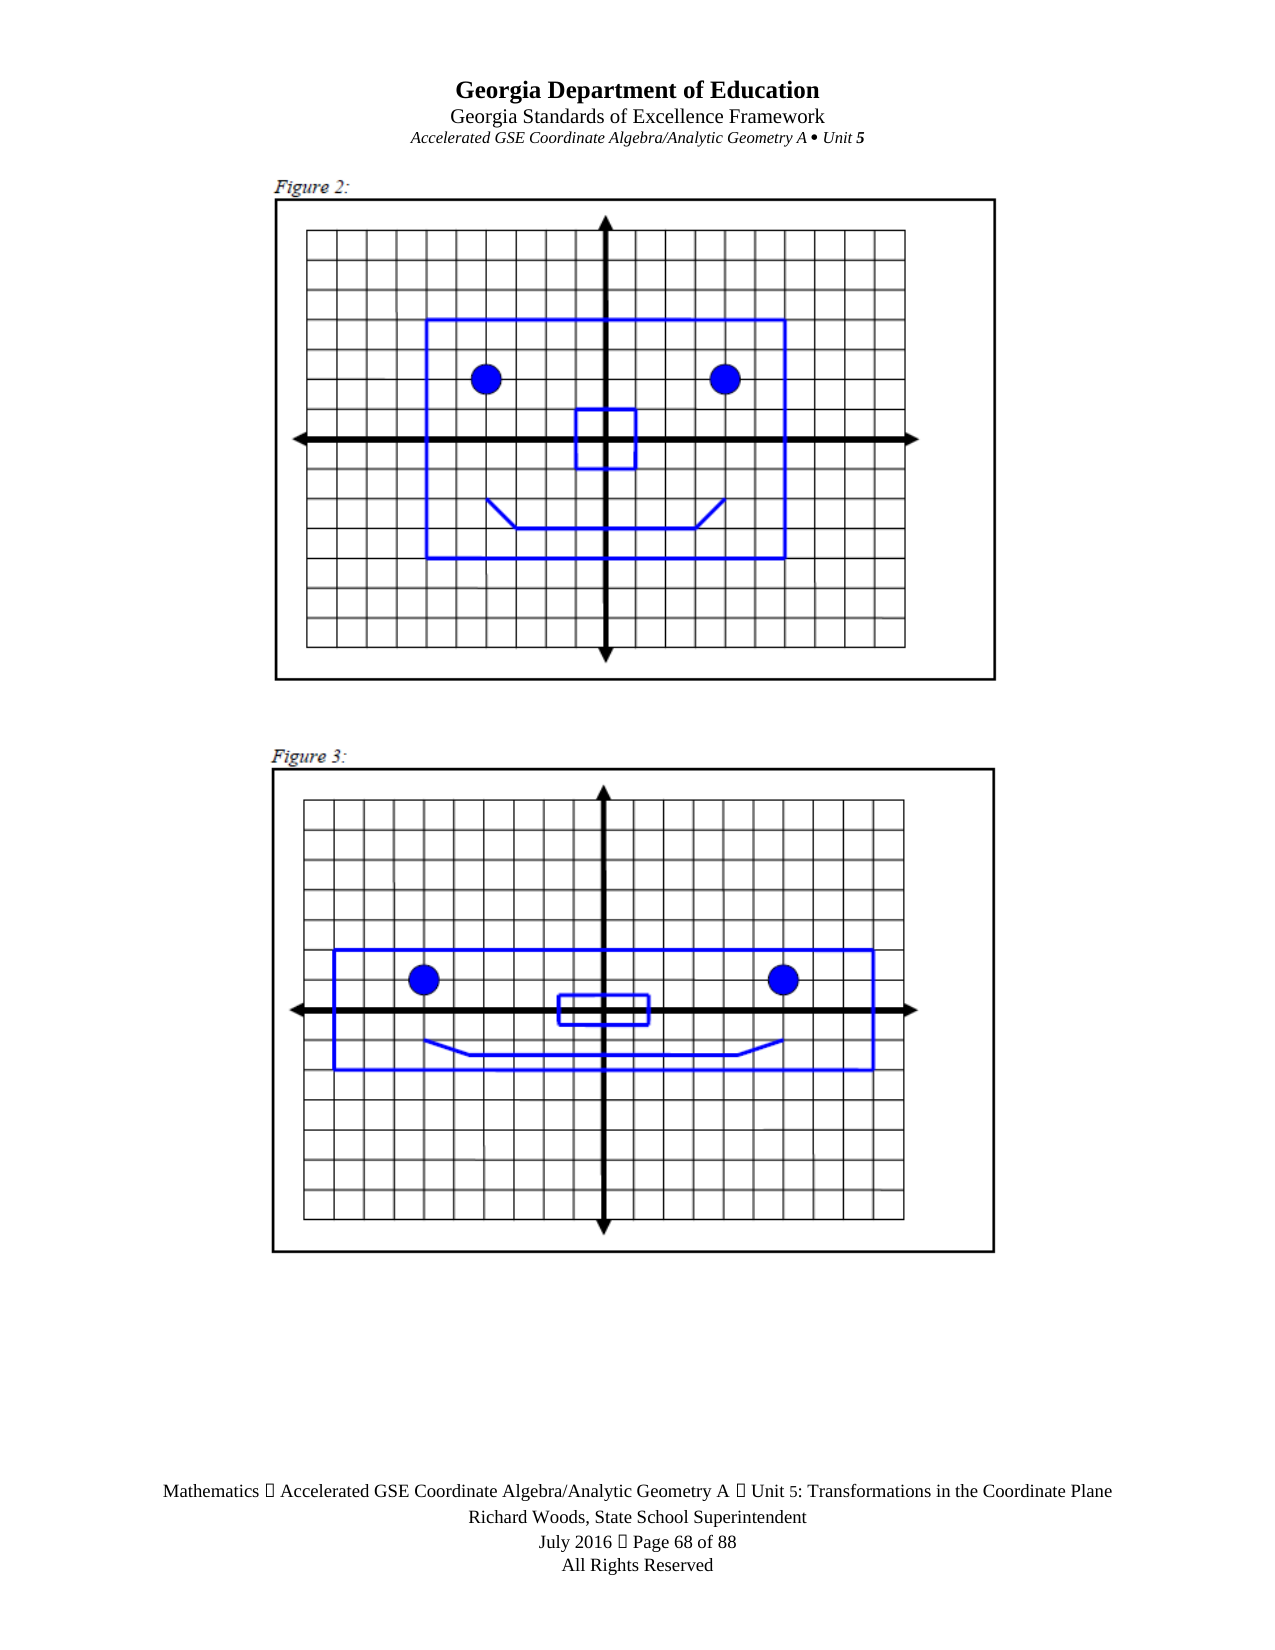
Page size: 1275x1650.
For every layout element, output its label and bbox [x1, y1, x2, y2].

picture [271, 175, 1004, 690]
picture [268, 747, 1007, 1265]
